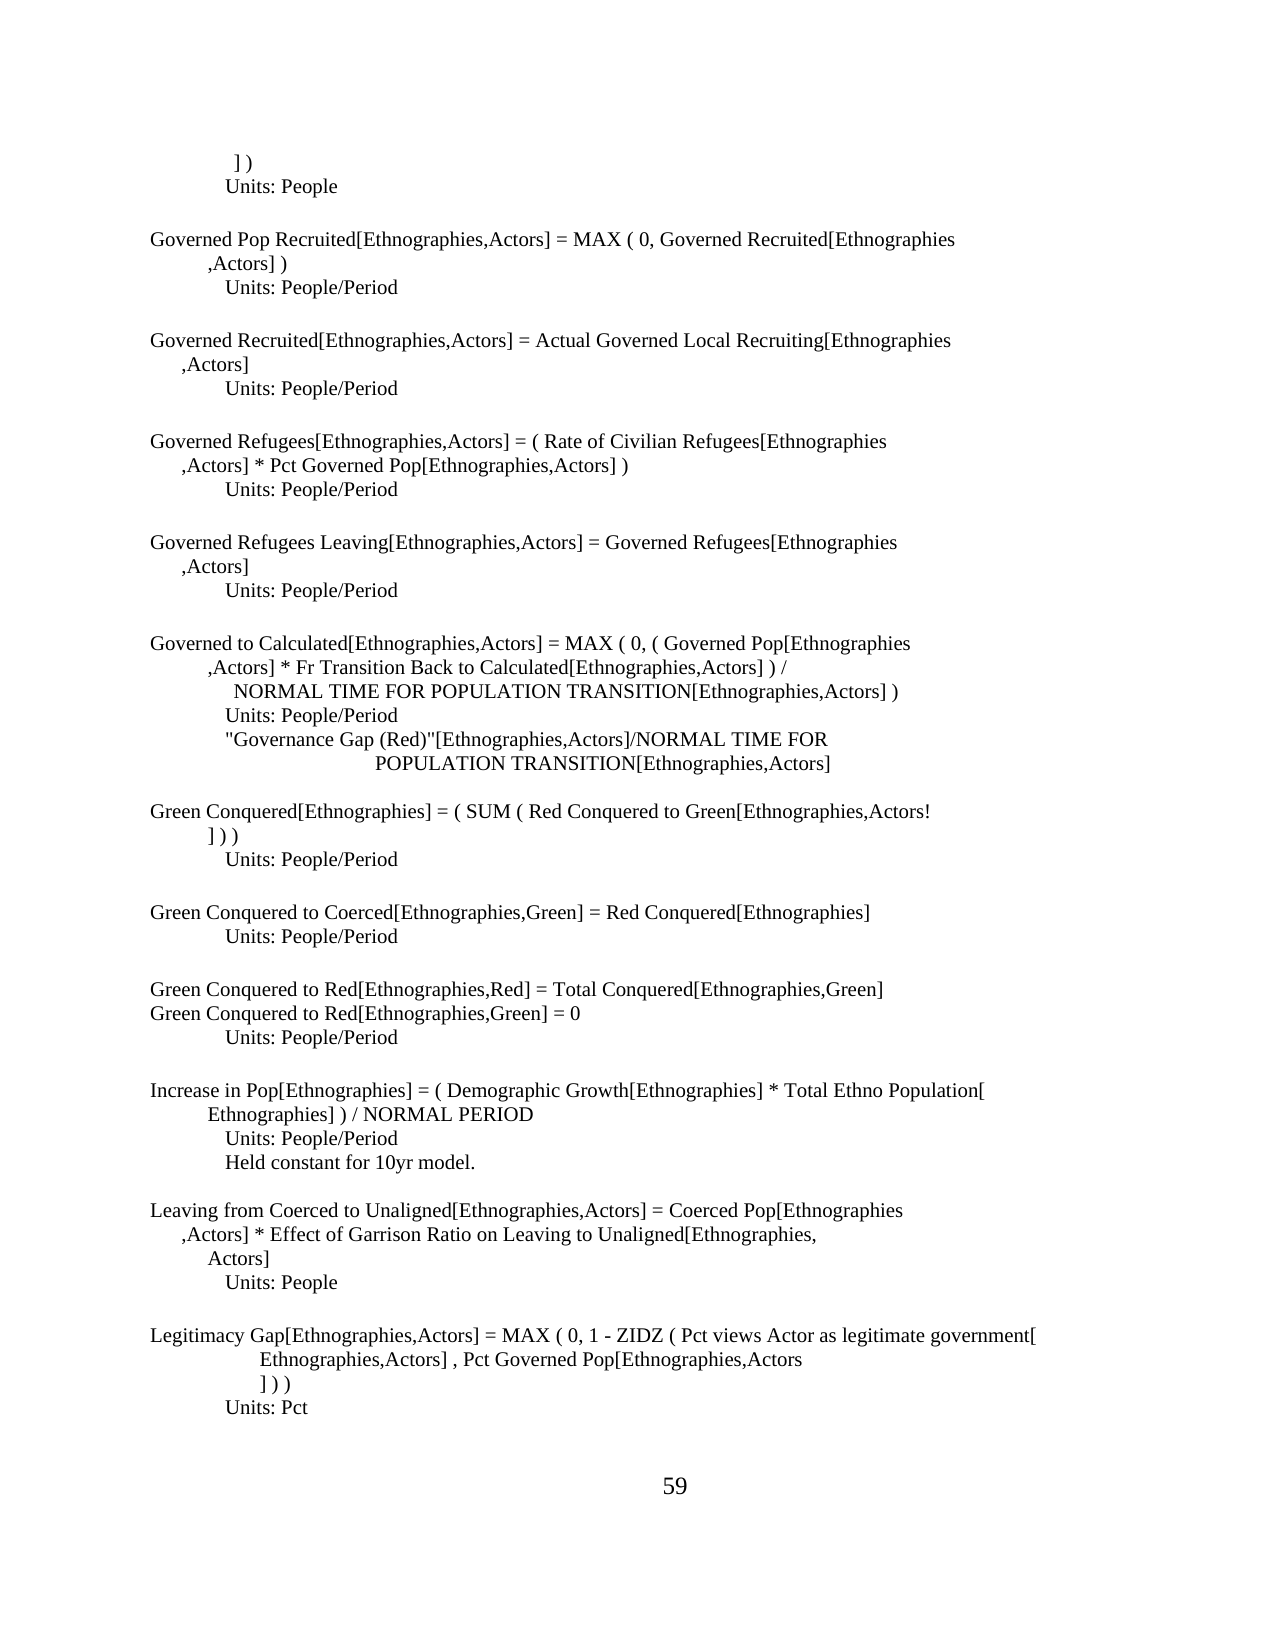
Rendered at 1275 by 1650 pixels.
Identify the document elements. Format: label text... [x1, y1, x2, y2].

text Units: People/Period [150, 477, 1200, 501]
text Units: People [150, 174, 1200, 198]
text Leaving from Coerced to Unaligned[Ethnographies,Actors] = Coerced Pop[Ethnographies [150, 1198, 1200, 1222]
text Held constant for 10yr model. [150, 1150, 1200, 1174]
text Green Conquered[Ethnographies] = ( SUM ( Red Conquered to Green[Ethnographies,Actors! [150, 799, 1200, 823]
text POPULATION TRANSITION[Ethnographies,Actors] [150, 751, 1200, 775]
text Green Conquered to Coerced[Ethnographies,Green] = Red Conquered[Ethnographies] [150, 900, 1200, 924]
text Units: People/Period [150, 578, 1200, 602]
text Units: People/Period [150, 1025, 1200, 1049]
text Units: People/Period [150, 275, 1200, 299]
text Governed Refugees[Ethnographies,Actors] = ( Rate of Civilian Refugees[Ethnographies [150, 429, 1200, 453]
text Increase in Pop[Ethnographies] = ( Demographic Growth[Ethnographies] * Total Ethno Population[ [150, 1078, 1200, 1102]
text Legitimacy Gap[Ethnographies,Actors] = MAX ( 0, 1 - ZIDZ ( Pct views Actor as legitimate government[ [150, 1323, 1200, 1347]
text Governed Pop Recruited[Ethnographies,Actors] = MAX ( 0, Governed Recruited[Ethnographies [150, 227, 1200, 251]
text Units: Pct [150, 1395, 1200, 1419]
text Green Conquered to Red[Ethnographies,Red] = Total Conquered[Ethnographies,Green] [150, 977, 1200, 1001]
text ,Actors] * Pct Governed Pop[Ethnographies,Actors] ) [150, 453, 1200, 477]
text Governed to Calculated[Ethnographies,Actors] = MAX ( 0, ( Governed Pop[Ethnographies [150, 631, 1200, 655]
text ,Actors] [150, 554, 1200, 578]
text Units: People/Period [150, 703, 1200, 727]
text Green Conquered to Red[Ethnographies,Green] = 0 [150, 1001, 1200, 1025]
text ] ) ) [150, 823, 1200, 847]
text Governed Recruited[Ethnographies,Actors] = Actual Governed Local Recruiting[Ethnographies [150, 328, 1200, 352]
text ] ) ) [150, 1371, 1200, 1395]
text ,Actors] ) [150, 251, 1200, 275]
text Units: People/Period [150, 1126, 1200, 1150]
text Units: People [150, 1270, 1200, 1294]
text NORMAL TIME FOR POPULATION TRANSITION[Ethnographies,Actors] ) [150, 679, 1200, 703]
text ] ) [150, 150, 1200, 174]
text Units: People/Period [150, 376, 1200, 400]
text Governed Refugees Leaving[Ethnographies,Actors] = Governed Refugees[Ethnographies [150, 530, 1200, 554]
text ,Actors] * Fr Transition Back to Calculated[Ethnographies,Actors] ) / [150, 655, 1200, 679]
text ,Actors] [150, 352, 1200, 376]
text Ethnographies] ) / NORMAL PERIOD [150, 1102, 1200, 1126]
text "Governance Gap (Red)"[Ethnographies,Actors]/NORMAL TIME FOR [150, 727, 1200, 751]
text Units: People/Period [150, 924, 1200, 948]
text ,Actors] * Effect of Garrison Ratio on Leaving to Unaligned[Ethnographies, [150, 1222, 1200, 1246]
text Ethnographies,Actors] , Pct Governed Pop[Ethnographies,Actors [150, 1347, 1200, 1371]
text Units: People/Period [150, 847, 1200, 871]
text Actors] [150, 1246, 1200, 1270]
